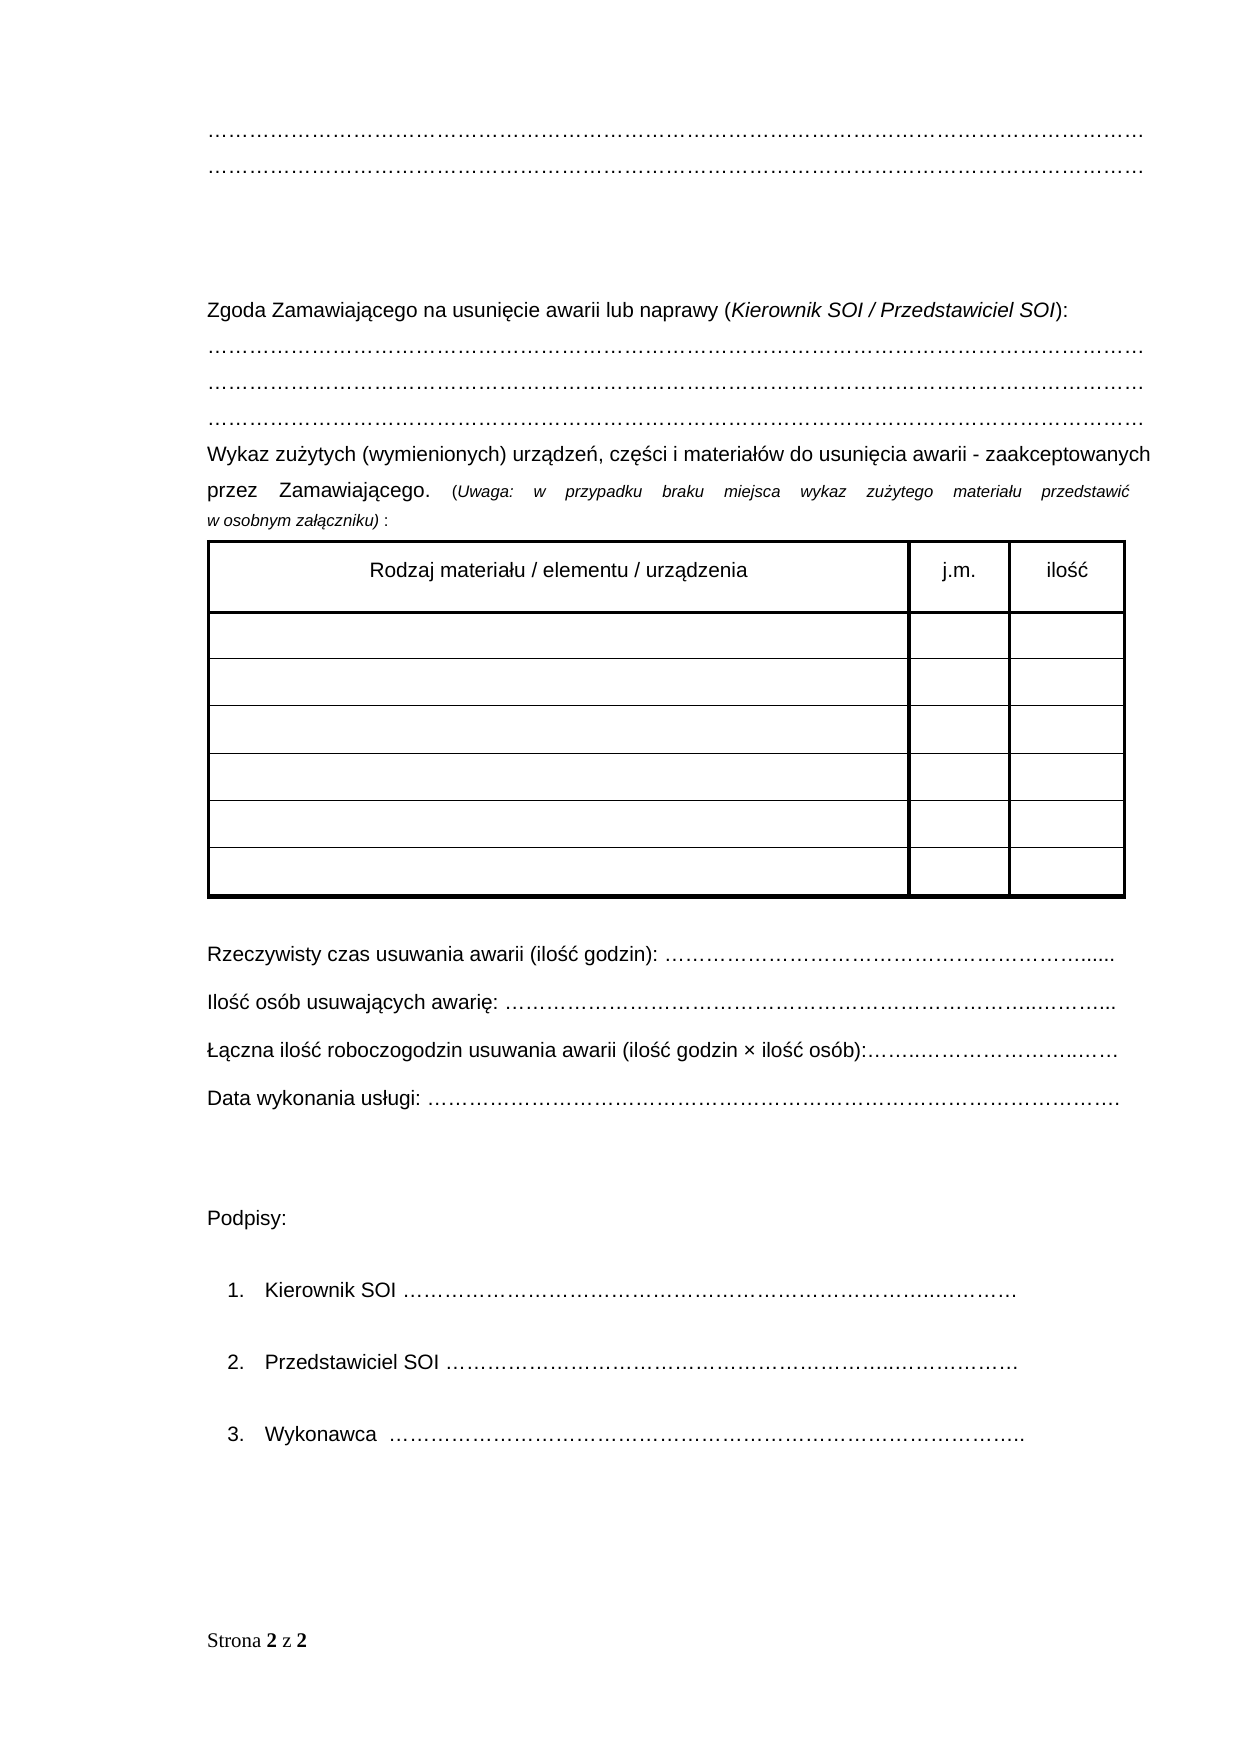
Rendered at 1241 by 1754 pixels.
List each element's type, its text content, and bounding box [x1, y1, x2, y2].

table_cell [911, 706, 1008, 752]
text Podpisy: [207, 1206, 1152, 1230]
text Wykaz zużytych (wymienionych) urządzeń, części i materiałów do usunięcia awarii - zaakceptowanych przez Zamawiającego. (Uwaga: w przypadku braku miejsca wykaz zużytego materiału przedstawić w osobnym załączniku) : [207, 442, 1152, 530]
table_header Rodzaj materiału / elementu / urządzenia [210, 543, 907, 611]
table_cell [1011, 614, 1123, 658]
table_cell [1011, 848, 1123, 894]
text Łączna ilość roboczogodzin usuwania awarii (ilość godzin × ilość osób):……..…………………..…… [207, 1038, 1152, 1062]
text Data wykonania usługi: ………………………………………………………………………………………. [207, 1086, 1152, 1110]
table_cell [210, 848, 907, 894]
table_cell [911, 801, 1008, 847]
list Wykonawca ……………………………………………………………………………….. [227, 1421, 1152, 1445]
table_cell [911, 848, 1008, 894]
table_cell [210, 614, 907, 658]
table_cell [210, 801, 907, 847]
table_cell [1011, 706, 1123, 752]
table_cell [210, 659, 907, 705]
table_cell [210, 706, 907, 752]
text ……………………………………………………………………………………………………………………… [207, 406, 1152, 429]
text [207, 118, 1152, 178]
table_cell [210, 754, 907, 800]
text Zgoda Zamawiającego na usunięcie awarii lub naprawy (Kierownik SOI / Przedstawiciel SOI): [207, 298, 1152, 322]
text Rzeczywisty czas usuwania awarii (ilość godzin): ……………………………………………………...... [207, 942, 1152, 966]
text Ilość osób usuwających awarię: …………………………………………………………………..………... [207, 990, 1152, 1014]
text ……………………………………………………………………………………………………………………………………………………………………………………………………………………………………………… [207, 334, 1152, 394]
table_cell [911, 659, 1008, 705]
list Kierownik SOI …………………………………………………………………..………… [227, 1278, 1152, 1302]
table_cell [1011, 754, 1123, 800]
table_cell [1011, 801, 1123, 847]
table_cell [911, 614, 1008, 658]
table_cell [911, 754, 1008, 800]
table_header ilość [1011, 543, 1123, 611]
list Przedstawiciel SOI ………………………………………………………..……………… [227, 1349, 1152, 1373]
table_cell [1011, 659, 1123, 705]
table_header j.m. [911, 543, 1008, 611]
